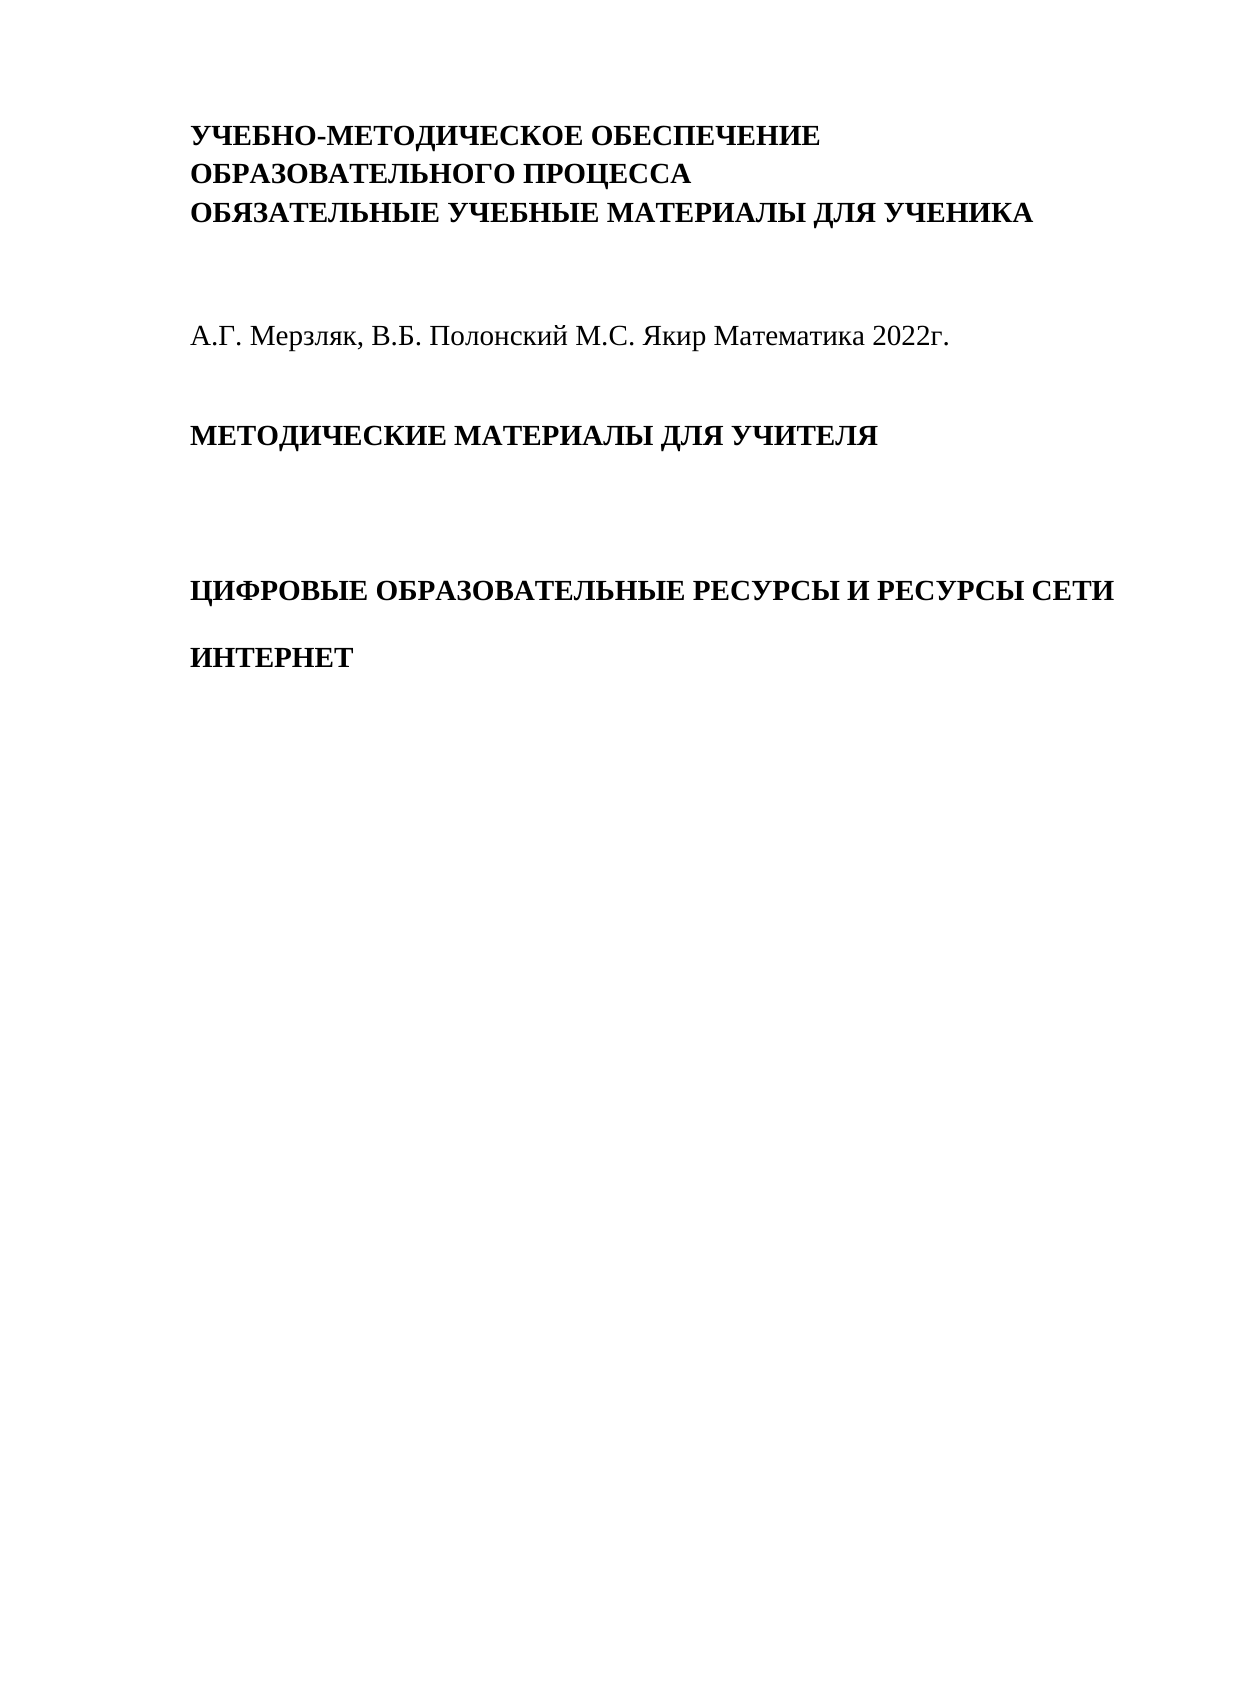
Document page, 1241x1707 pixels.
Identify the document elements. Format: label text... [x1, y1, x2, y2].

text МЕТОДИЧЕСКИЕ МАТЕРИАЛЫ ДЛЯ УЧИТЕЛЯ [190, 418, 1152, 451]
text ЦИФРОВЫЕ ОБРАЗОВАТЕЛЬНЫЕ РЕСУРСЫ И РЕСУРСЫ СЕТИ ИНТЕРНЕТ [190, 573, 1152, 673]
text ОБЯЗАТЕЛЬНЫЕ УЧЕБНЫЕ МАТЕРИАЛЫ ДЛЯ УЧЕНИКА [190, 195, 1152, 229]
text А.Г. Мерзляк, В.Б. Полонский М.С. Якир Математика 2022г. [190, 318, 1152, 352]
text УЧЕБНО-МЕТОДИЧЕСКОЕ ОБЕСПЕЧЕНИЕ ОБРАЗОВАТЕЛЬНОГО ПРОЦЕССА [190, 118, 1152, 190]
